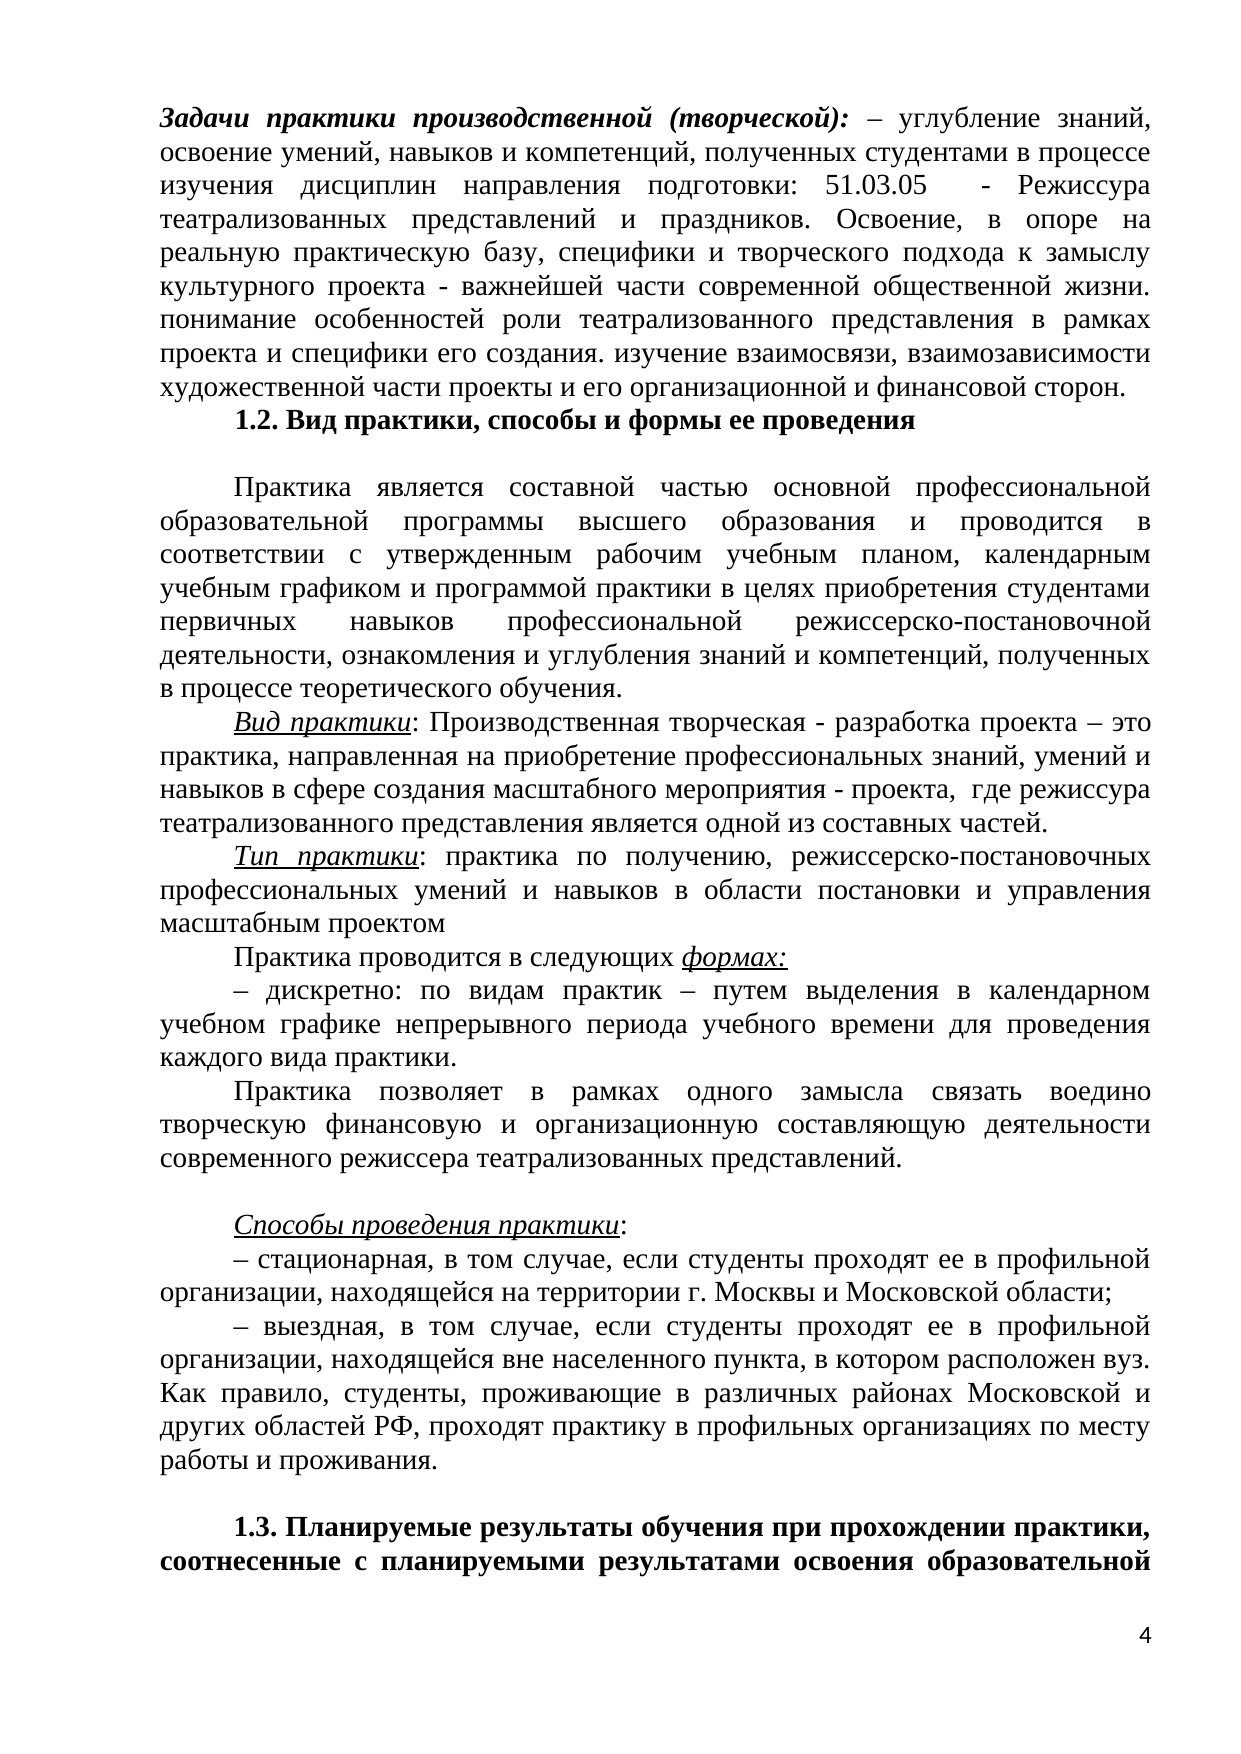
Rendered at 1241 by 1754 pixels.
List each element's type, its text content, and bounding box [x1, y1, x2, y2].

text Способы проведения практики: [159, 1207, 1152, 1241]
text 1.2. Вид практики, способы и формы ее проведения [159, 402, 1152, 436]
text Вид практики: Производственная творческая - разработка проекта – это практика, направленная на приобретение профессиональных знаний, умений и навыков в сфере создания масштабного мероприятия - проекта, где режиссура театрализованного представления является одной из составных частей. [159, 704, 1152, 838]
text Тип практики: практика по получению, режиссерско-постановочных профессиональных умений и навыков в области постановки и управления масштабным проектом [159, 838, 1152, 939]
text Практика позволяет в рамках одного замысла связать воедино творческую финансовую и организационную составляющую деятельности современного режиссера театрализованных представлений. [159, 1073, 1152, 1174]
text – дискретно: по видам практик – путем выделения в календарном учебном графике непрерывного периода учебного времени для проведения каждого вида практики. [159, 972, 1152, 1073]
text – стационарная, в том случае, если студенты проходят ее в профильной организации, находящейся на территории г. Москвы и Московской области; [159, 1241, 1152, 1308]
text Практика является составной частью основной профессиональной образовательной программы высшего образования и проводится в соответствии с утвержденным рабочим учебным планом, календарным учебным графиком и программой практики в целях приобретения студентами первичных навыков профессиональной режиссерско-постановочной деятельности, ознакомления и углубления знаний и компетенций, полученных в процессе теоретического обучения. [159, 469, 1152, 704]
text Практика проводится в следующих формах: [159, 939, 1152, 972]
text Задачи практики производственной (творческой): – углубление знаний, освоение умений, навыков и компетенций, полученных студентами в процессе изучения дисциплин направления подготовки: 51.03.05 - Режиссура театрализованных представлений и праздников. Освоение, в опоре на реальную практическую базу, специфики и творческого подхода к замыслу культурного проекта - важнейшей части современной общественной жизни. понимание особенностей роли театрализованного представления в рамках проекта и специфики его создания. изучение взаимосвязи, взаимозависимости художественной части проекты и его организационной и финансовой сторон. [159, 100, 1152, 402]
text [159, 1509, 1152, 1576]
text – выездная, в том случае, если студенты проходят ее в профильной организации, находящейся вне населенного пункта, в котором расположен вуз. Как правило, студенты, проживающие в различных районах Московской и других областей РФ, проходят практику в профильных организациях по месту работы и проживания. [159, 1308, 1152, 1476]
